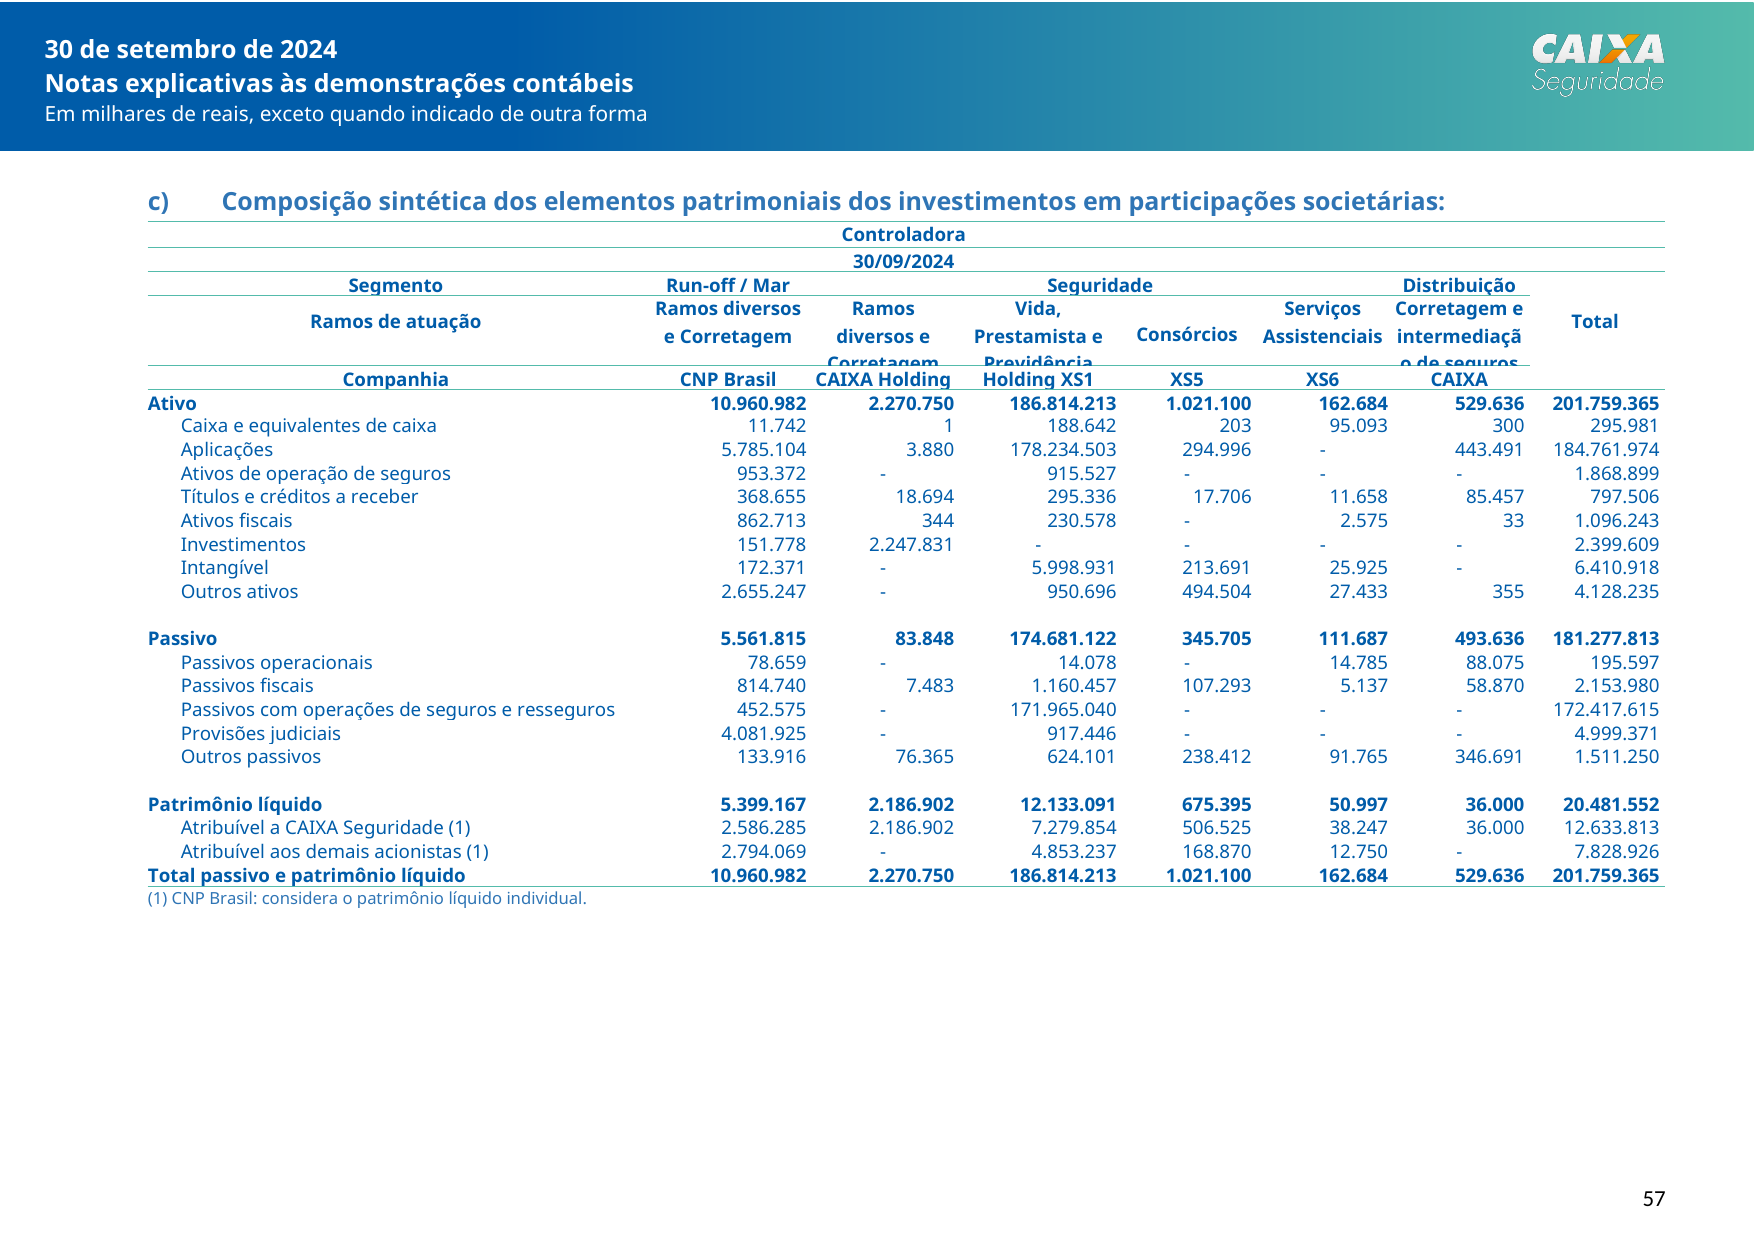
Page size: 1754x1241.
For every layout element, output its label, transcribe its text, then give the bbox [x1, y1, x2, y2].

picture [1531, 32, 1666, 98]
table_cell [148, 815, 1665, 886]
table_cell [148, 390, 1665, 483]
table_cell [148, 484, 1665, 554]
text (1) CNP Brasil: considera o patrimônio líquido individual. [148, 887, 1665, 909]
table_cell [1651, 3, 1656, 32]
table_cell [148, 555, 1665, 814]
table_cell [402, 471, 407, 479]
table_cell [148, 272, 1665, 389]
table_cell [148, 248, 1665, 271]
text c) Composição sintética dos elementos patrimoniais dos investimentos em participações societárias: [148, 184, 1665, 218]
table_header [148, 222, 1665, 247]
